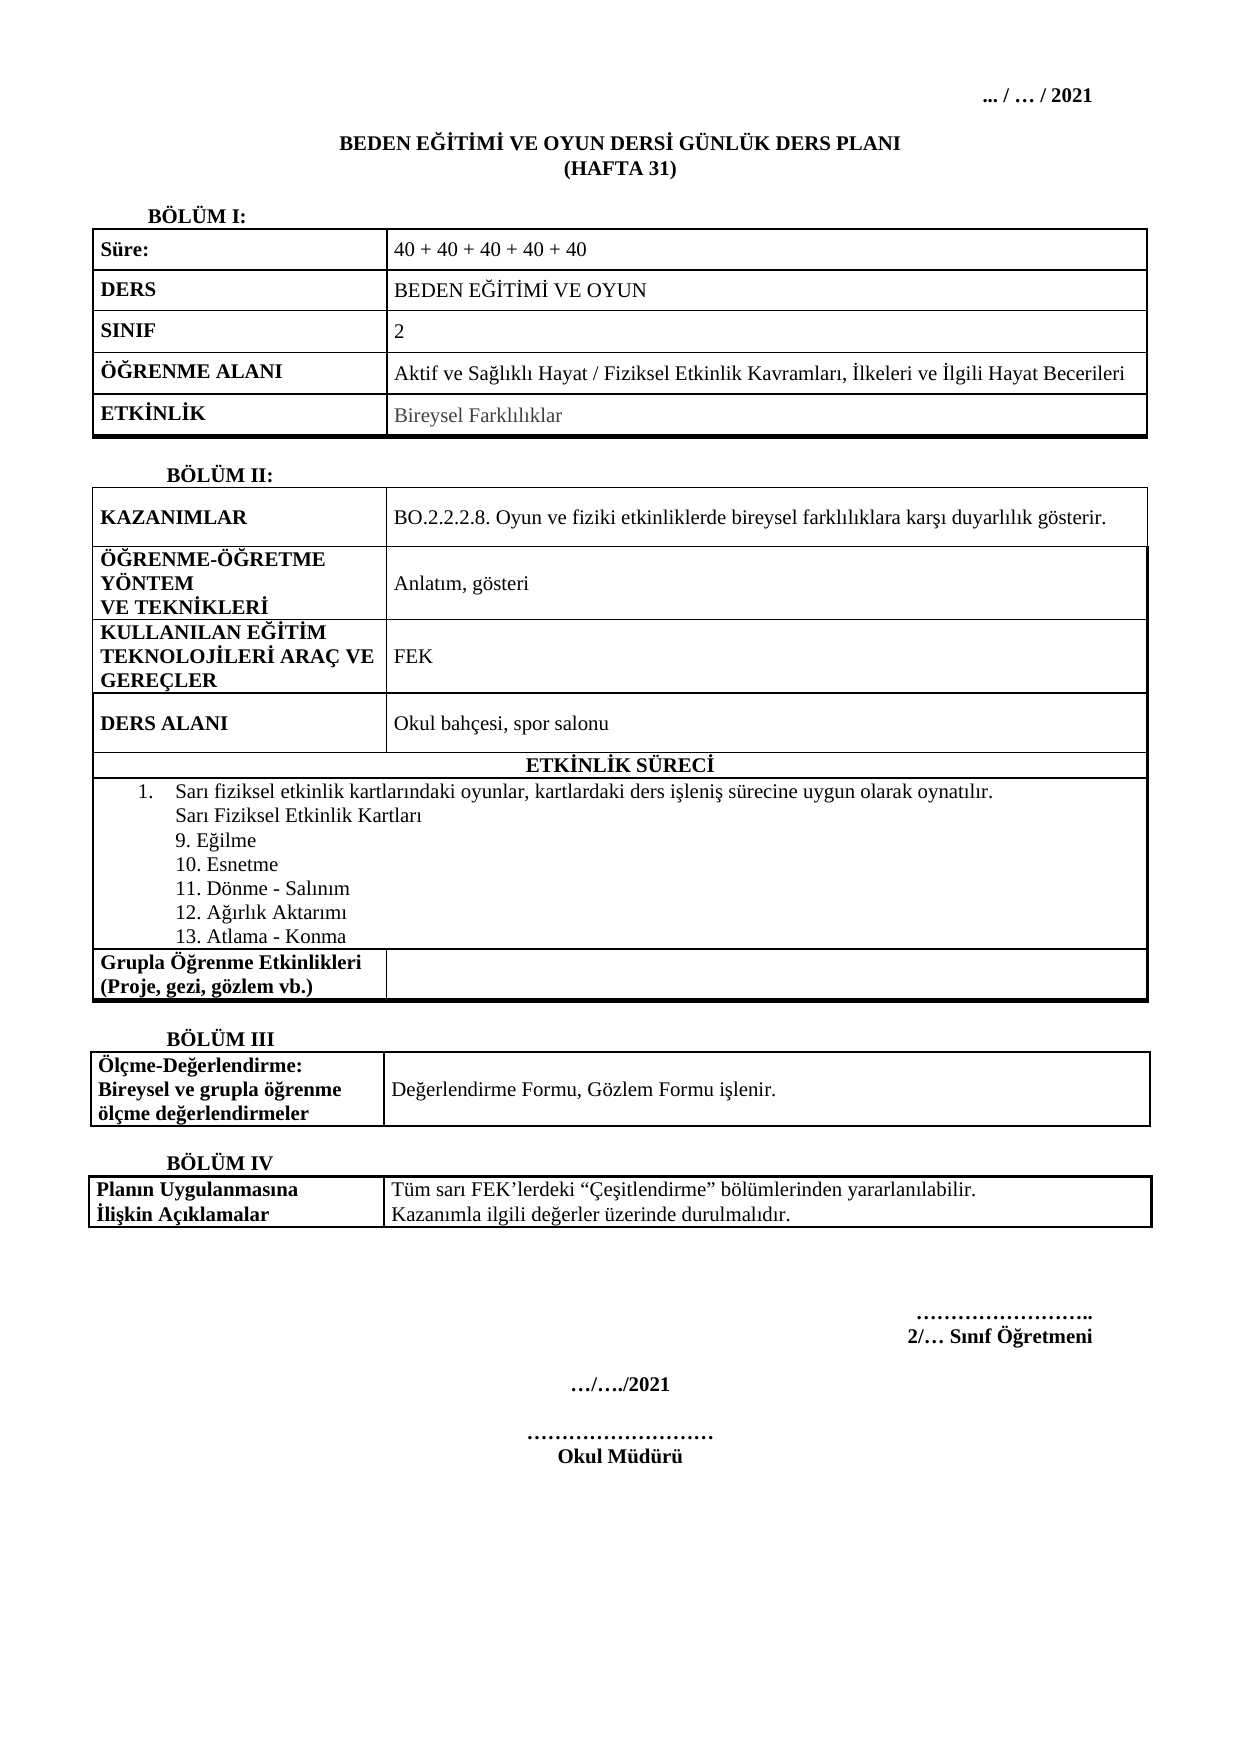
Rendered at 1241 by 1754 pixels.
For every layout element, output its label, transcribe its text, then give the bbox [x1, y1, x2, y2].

table_cell Aktif ve Sağlıklı Hayat / Fiziksel Etkinlik Kavramları, İlkeleri ve İlgili Hayat Becerileri [388, 353, 1146, 393]
table_cell FEK [387, 620, 1146, 692]
table_cell ETKİNLİK SÜRECİ [94, 753, 1146, 777]
table_cell Sarı fiziksel etkinlik kartlarındaki oyunlar, kartlardaki ders işleniş sürecine uygun olarak oynatılır. Sarı Fiziksel Etkinlik Kartları 9. Eğilme 10. Esnetme 11. Dönme - Salınım 12. Ağırlık Aktarımı 13. Atlama - Konma [94, 779, 1146, 948]
table_cell ÖĞRENME ALANI [94, 353, 386, 393]
table_cell ÖĞRENME-ÖĞRETME YÖNTEM VE TEKNİKLERİ [93, 547, 386, 619]
table_cell DERS ALANI [94, 694, 386, 752]
text …/…./2021 [148, 1372, 1093, 1396]
table_cell 2 [388, 311, 1146, 352]
table_cell Okul bahçesi, spor salonu [387, 694, 1146, 752]
table_header KAZANIMLAR [93, 488, 386, 546]
table_cell [387, 950, 1146, 998]
text 2/… Sınıf Öğretmeni [148, 1324, 1093, 1348]
table_header Süre: [94, 230, 386, 269]
text …………………….. [148, 1300, 1093, 1324]
table_cell DERS [94, 271, 386, 310]
table_cell ETKİNLİK [94, 395, 386, 434]
text ……………………… [148, 1420, 1093, 1444]
table_cell Grupla Öğrenme Etkinlikleri (Proje, gezi, gözlem vb.) [94, 950, 386, 998]
text BÖLÜM II: [148, 463, 1093, 487]
subtitle BÖLÜM IV [148, 1151, 1093, 1175]
table_cell Anlatım, gösteri [387, 547, 1146, 619]
table_header Tüm sarı FEK’lerdeki “Çeşitlendirme” bölümlerinden yararlanılabilir. Kazanımla ilgili değerler üzerinde durulmalıdır. [385, 1178, 1150, 1226]
table_header Planın Uygulanmasına İlişkin Açıklamalar [90, 1178, 383, 1226]
subtitle BÖLÜM III [148, 1027, 1093, 1051]
table_cell Bireysel Farklılıklar [388, 395, 1146, 434]
table_header 40 + 40 + 40 + 40 + 40 [388, 230, 1146, 269]
text ... / … / 2021 [148, 83, 1093, 107]
text BEDEN EĞİTİMİ VE OYUN DERSİ GÜNLÜK DERS PLANI [148, 131, 1093, 155]
table_cell BEDEN EĞİTİMİ VE OYUN [388, 271, 1146, 310]
table_cell KULLANILAN EĞİTİM TEKNOLOJİLERİ ARAÇ VE GEREÇLER [93, 620, 386, 692]
table_header BO.2.2.2.8. Oyun ve fiziki etkinliklerde bireysel farklılıklara karşı duyarlılık gösterir. [387, 488, 1147, 546]
text BÖLÜM I: [148, 203, 1093, 228]
table_header Değerlendirme Formu, Gözlem Formu işlenir. [385, 1053, 1149, 1125]
table_header Ölçme-Değerlendirme: Bireysel ve grupla öğrenme ölçme değerlendirmeler [92, 1053, 383, 1125]
text Okul Müdürü [148, 1444, 1093, 1468]
text (HAFTA 31) [148, 155, 1093, 179]
table_cell SINIF [94, 311, 386, 352]
